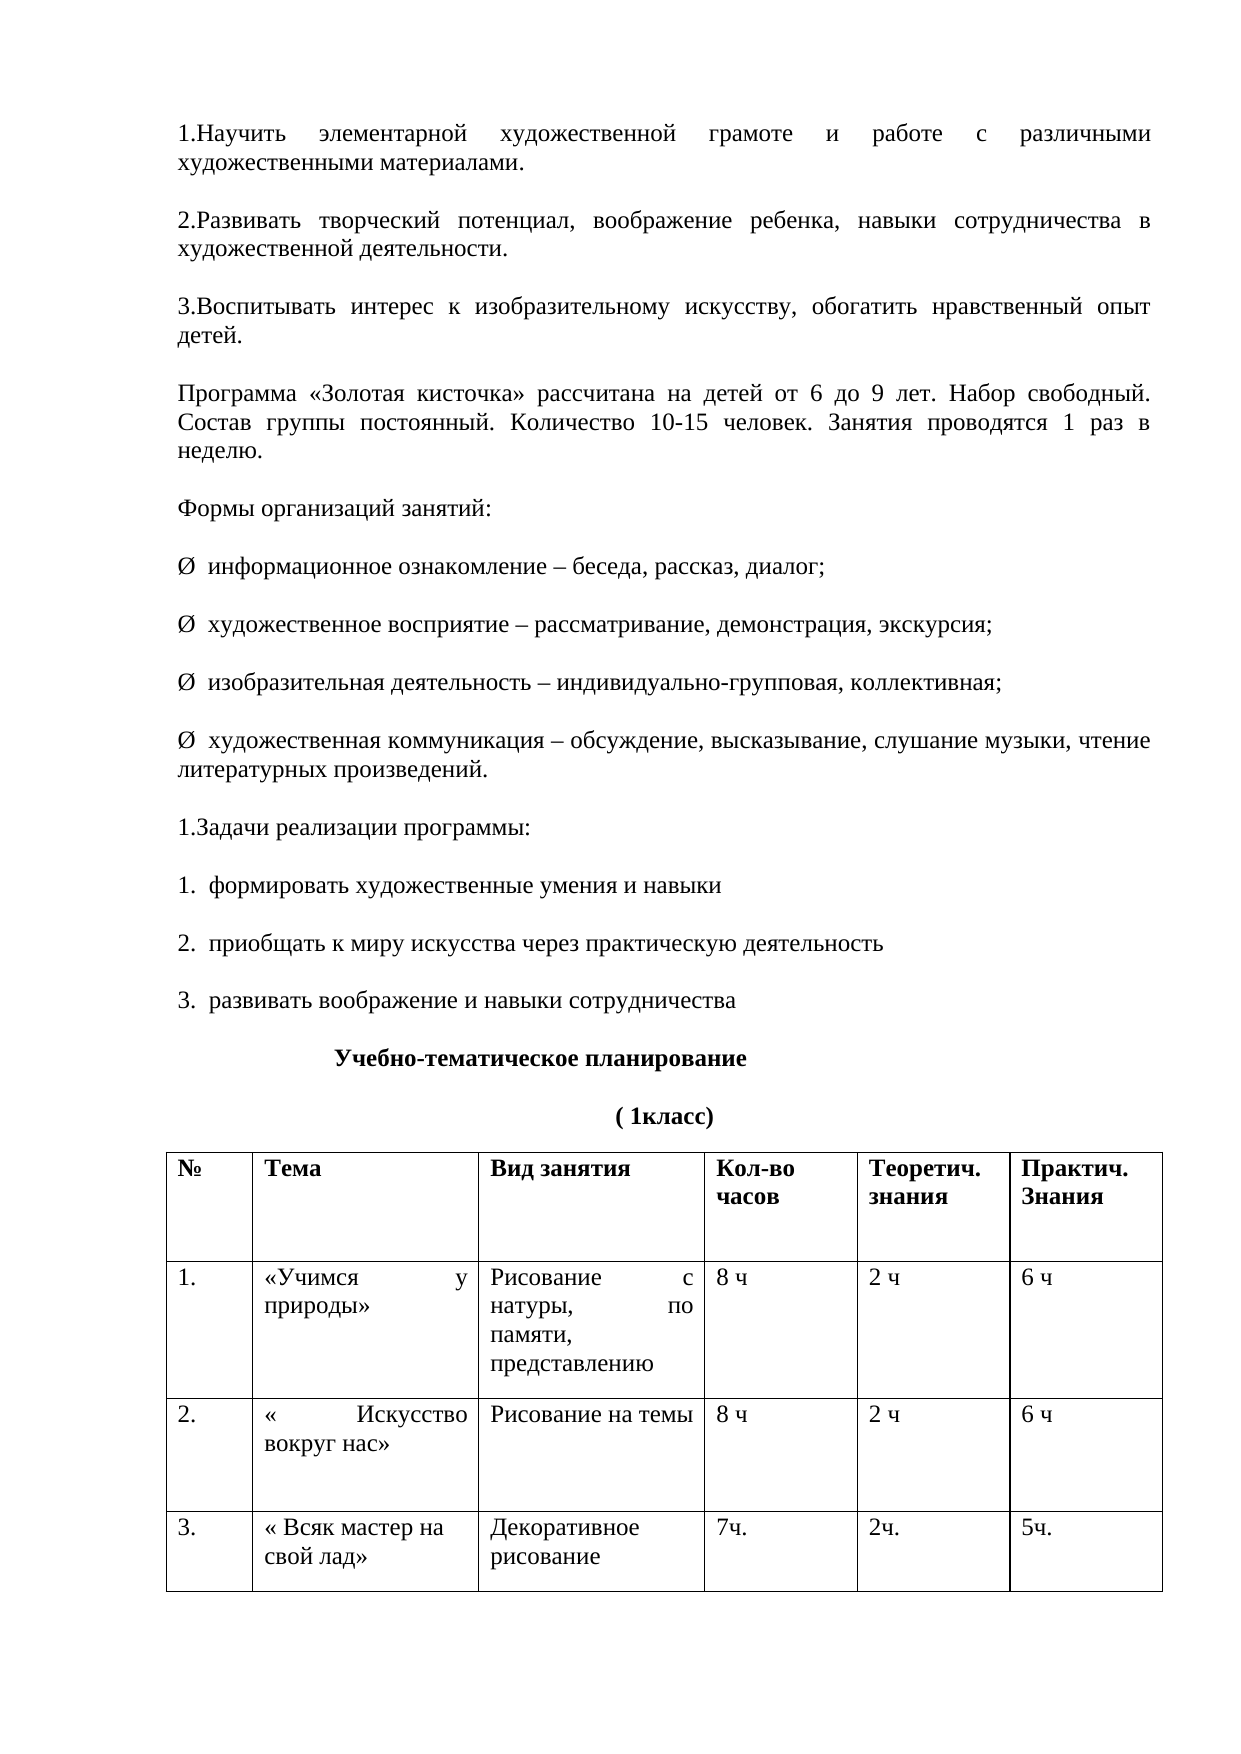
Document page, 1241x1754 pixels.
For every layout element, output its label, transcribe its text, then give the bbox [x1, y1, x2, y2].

text Формы организаций занятий: [177, 493, 1152, 522]
table_cell 7ч. [705, 1512, 857, 1591]
table_header Тема [253, 1153, 478, 1261]
text Учебно-тематическое планирование [177, 1043, 1152, 1072]
table_cell Рисование на темы [479, 1399, 704, 1511]
table_cell 2 ч [858, 1262, 1009, 1398]
text 1. формировать художественные умения и навыки [177, 870, 1152, 898]
table_header Вид занятия [479, 1153, 704, 1261]
table_cell 2ч. [858, 1512, 1009, 1591]
text ( 1класс) [177, 1101, 1152, 1130]
table_cell « Искусство вокруг нас» [253, 1399, 478, 1511]
text 3. развивать воображение и навыки сотрудничества [177, 986, 1152, 1014]
table_cell 2. [167, 1399, 252, 1511]
table_header № [167, 1153, 252, 1261]
text Ø художественная коммуникация – обсуждение, высказывание, слушание музыки, чтение литературных произведений. [177, 725, 1152, 783]
table_cell 6 ч [1011, 1399, 1162, 1511]
table_cell 2 ч [858, 1399, 1009, 1511]
table_cell 5ч. [1011, 1512, 1162, 1591]
table_cell «Учимся у природы» [253, 1262, 478, 1398]
text 2.Развивать творческий потенциал, воображение ребенка, навыки сотрудничества в художественной деятельности. [177, 205, 1152, 262]
text 2. приобщать к миру искусства через практическую деятельность [177, 928, 1152, 956]
text Программа «Золотая кисточка» рассчитана на детей от 6 до 9 лет. Набор свободный. Состав группы постоянный. Количество 10-15 человек. Занятия проводятся 1 раз в неделю. [177, 378, 1152, 464]
text Ø художественное восприятие – рассматривание, демонстрация, экскурсия; [177, 609, 1152, 638]
table_header Кол-во часов [705, 1153, 857, 1261]
table_cell 1. [167, 1262, 252, 1398]
table_cell 8 ч [705, 1399, 857, 1511]
table_cell Рисование с натуры, по памяти, представлению [479, 1262, 704, 1398]
text 1.Научить элементарной художественной грамоте и работе с различными художественными материалами. [177, 118, 1152, 176]
table_cell « Всяк мастер на свой лад» [253, 1512, 478, 1591]
table_cell 3. [167, 1512, 252, 1591]
text Ø изобразительная деятельность – индивидуально-групповая, коллективная; [177, 667, 1152, 696]
table_header Практич. Знания [1011, 1153, 1162, 1261]
text 1.Задачи реализации программы: [177, 812, 1152, 841]
table_cell Декоративное рисование [479, 1512, 704, 1591]
table_cell 6 ч [1011, 1262, 1162, 1398]
text Ø информационное ознакомление – беседа, рассказ, диалог; [177, 551, 1152, 580]
table_header Теоретич. знания [858, 1153, 1009, 1261]
table_cell 8 ч [705, 1262, 857, 1398]
text 3.Воспитывать интерес к изобразительному искусству, обогатить нравственный опыт детей. [177, 291, 1152, 349]
